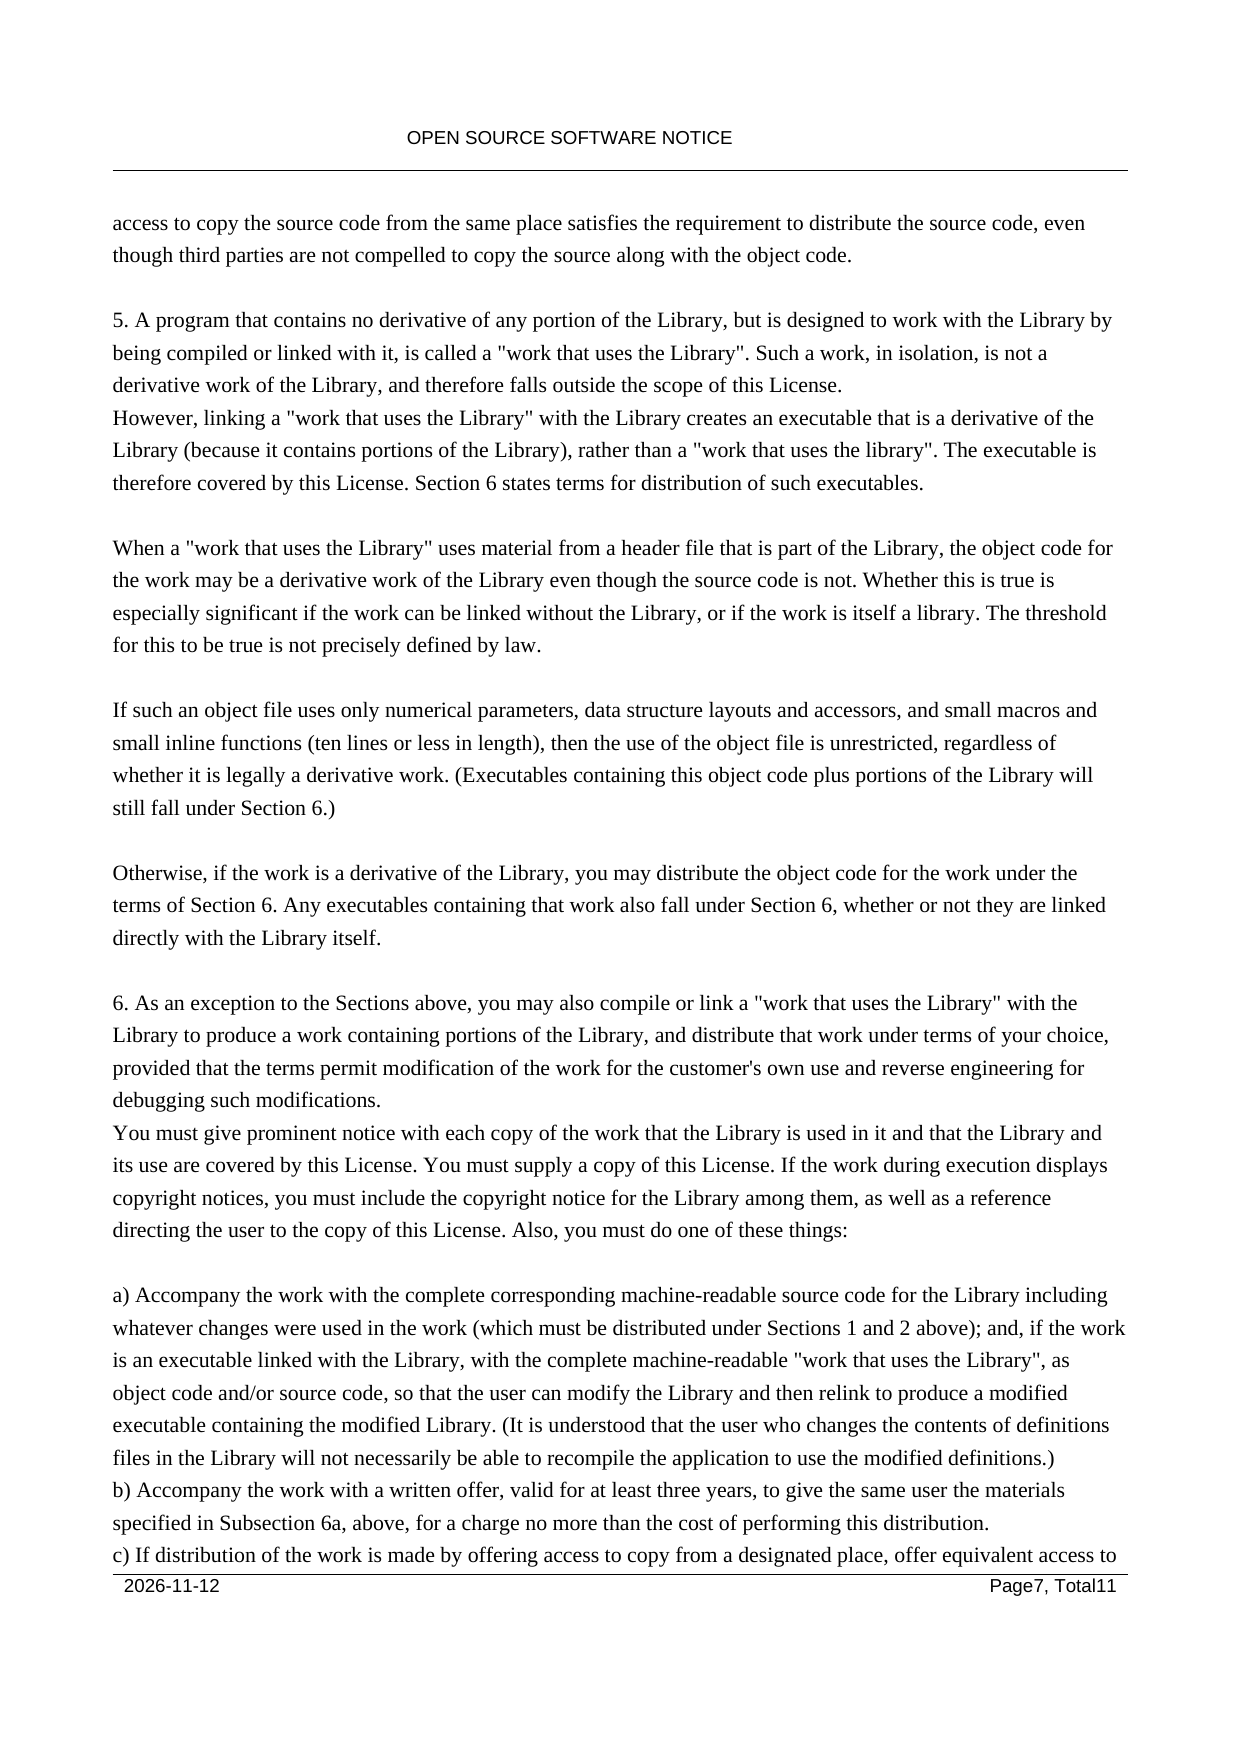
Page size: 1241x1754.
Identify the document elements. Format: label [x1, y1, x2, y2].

text [112, 206, 1128, 1571]
